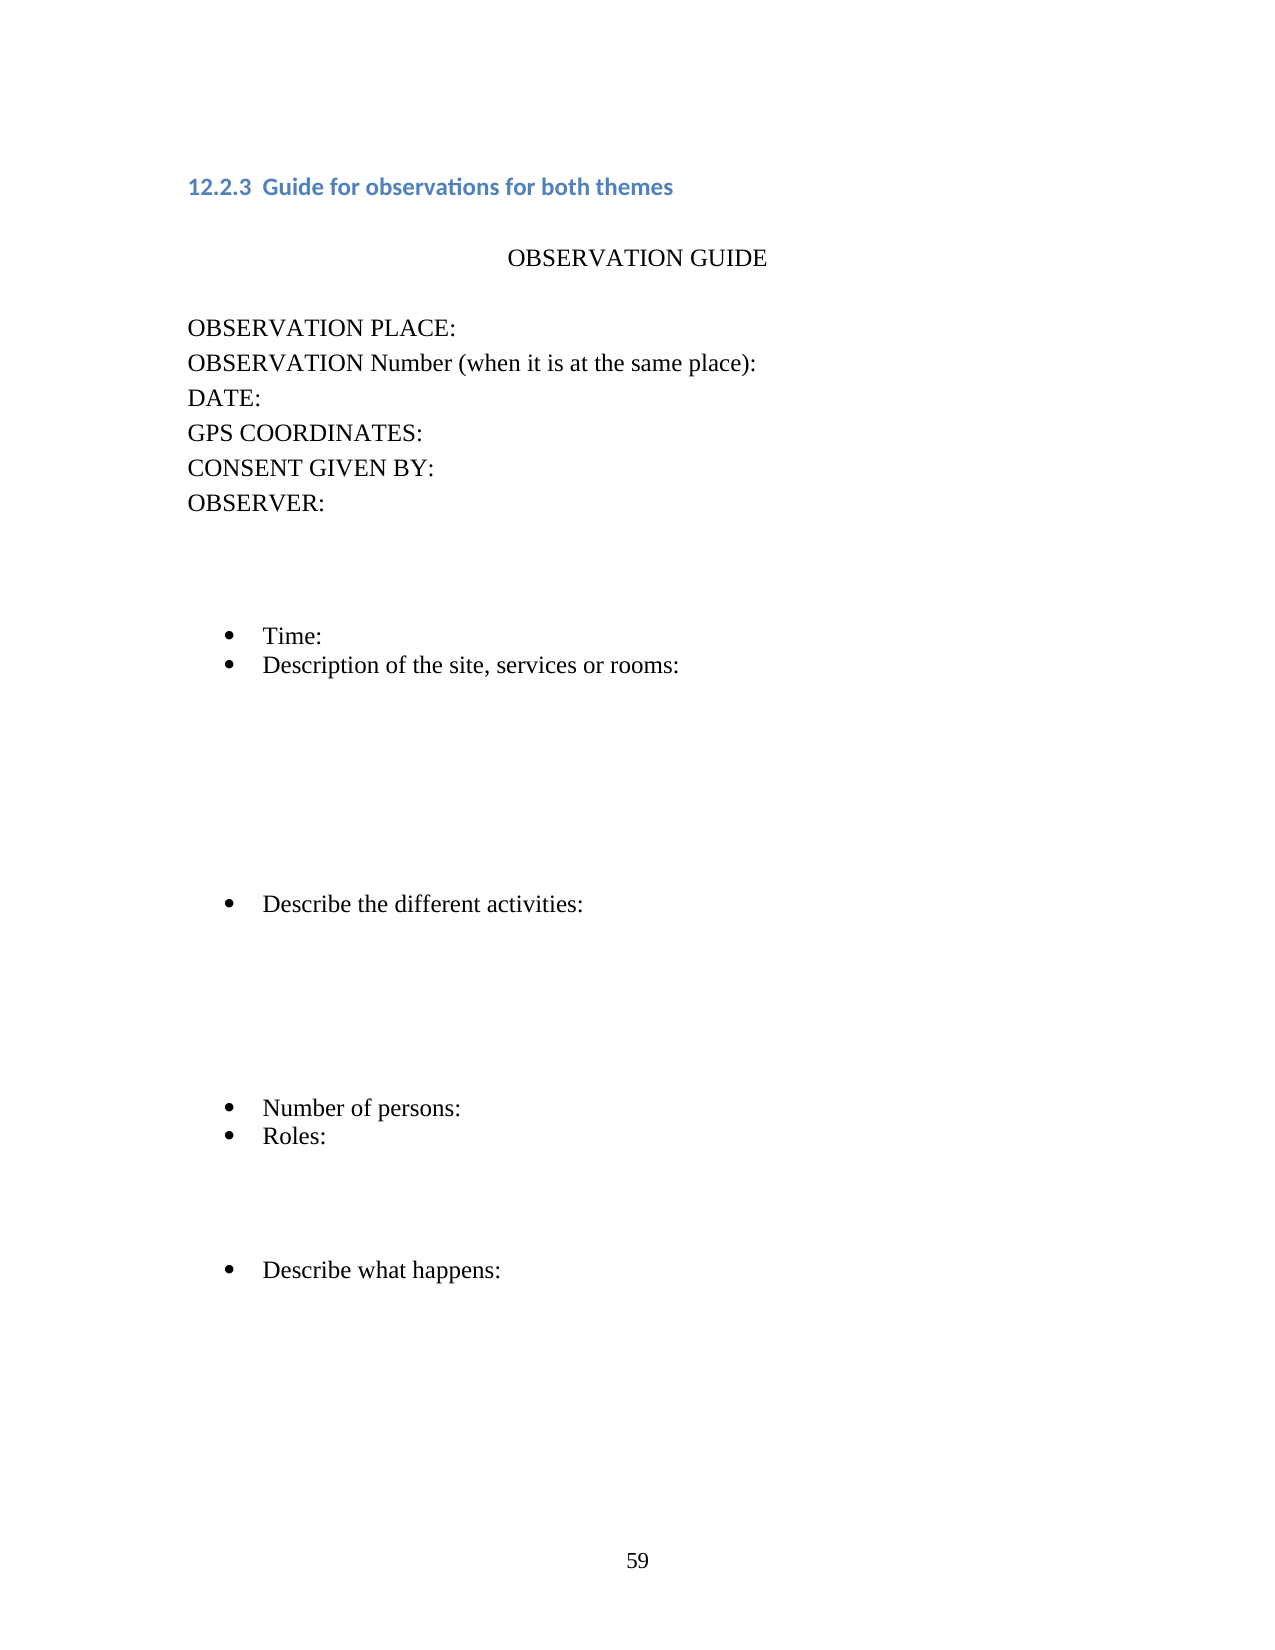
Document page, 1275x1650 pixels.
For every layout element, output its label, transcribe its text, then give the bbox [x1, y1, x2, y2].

list Description of the site, services or rooms: [225, 650, 1087, 679]
subtitle Guide for observations for both themes [187, 171, 1087, 201]
text OBSERVER: [187, 488, 1087, 516]
list Time: [225, 621, 1087, 650]
list Number of persons: [225, 1093, 1087, 1121]
list Describe the different activities: [225, 889, 1087, 918]
text DATE: [187, 383, 1087, 411]
text CONSENT GIVEN BY: [187, 453, 1087, 481]
text GPS COORDINATES: [187, 418, 1087, 446]
text OBSERVATION Number (when it is at the same place): [187, 348, 1087, 376]
list Roles: [225, 1121, 1087, 1150]
text OBSERVATION PLACE: [187, 313, 1087, 341]
text OBSERVATION GUIDE [187, 243, 1087, 271]
list Describe what happens: [225, 1255, 1087, 1284]
